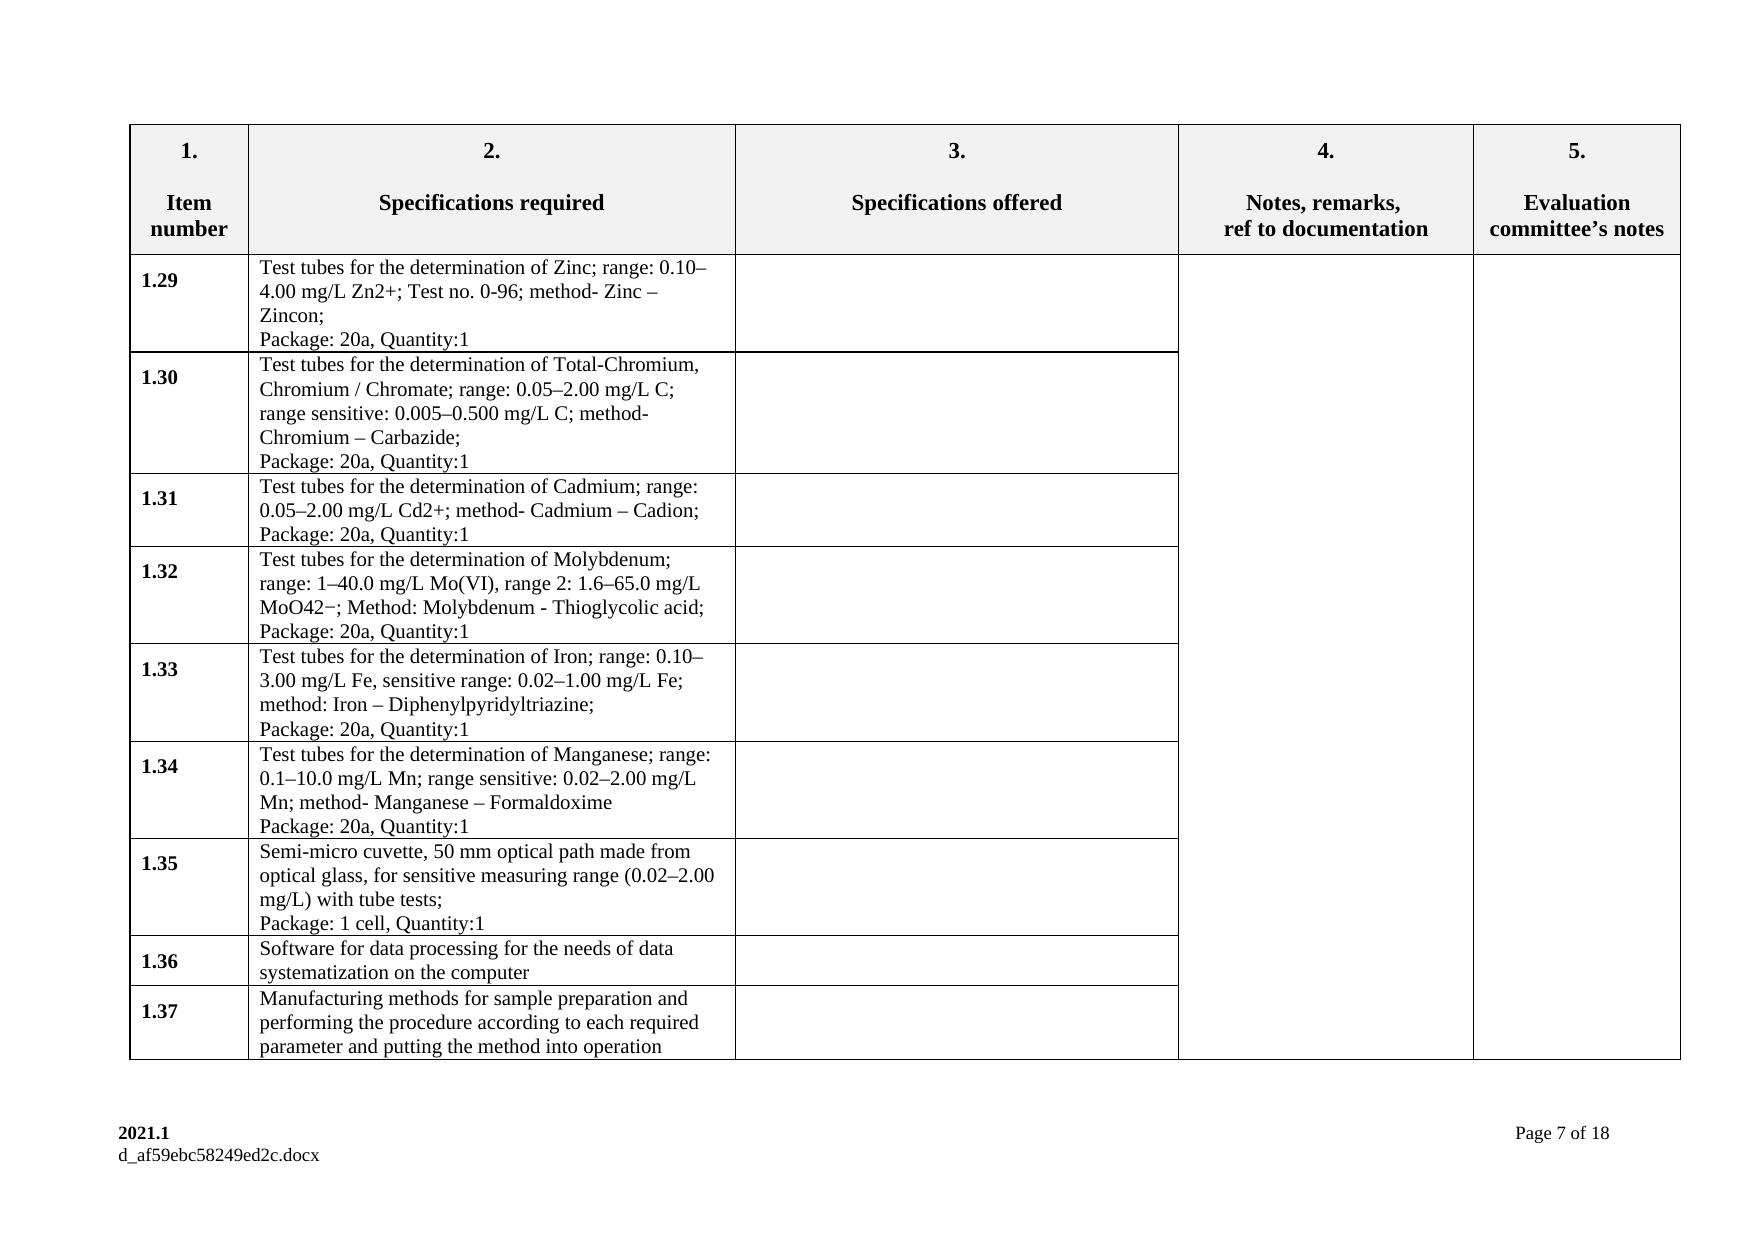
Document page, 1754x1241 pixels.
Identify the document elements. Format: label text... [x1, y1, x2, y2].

table_cell Manufacturing methods for sample preparation and performing the procedure according to each required parameter and putting the method into operation [249, 986, 735, 1058]
table_cell 1.37 [131, 986, 248, 1058]
table_cell [736, 936, 1178, 985]
table_cell 1.36 [131, 936, 248, 985]
table_cell 1.30 [131, 353, 248, 473]
table_header 1. Item number [131, 125, 248, 254]
table_cell Software for data processing for the needs of data systematization on the computer [249, 936, 735, 985]
table_header 2. Specifications required [249, 125, 735, 254]
table_cell 1.35 [131, 839, 248, 935]
table_cell Test tubes for the determination of Manganese; range: 0.1–10.0 mg/L Mn; range sensitive: 0.02–2.00 mg/L Mn; method- Manganese – Formaldoxime Package: 20a, Quantity:1 [249, 742, 735, 838]
table_cell [736, 474, 1178, 546]
table_cell Test tubes for the determination of Cadmium; range: 0.05–2.00 mg/L Cd2+; method- Cadmium – Cadion; Package: 20a, Quantity:1 [249, 474, 735, 546]
table_cell Test tubes for the determination of Total-Chromium, Chromium / Chromate; range: 0.05–2.00 mg/L C; range sensitive: 0.005–0.500 mg/L C; method- Chromium – Carbazide; Package: 20a, Quantity:1 [249, 353, 735, 473]
table_cell Semi-micro cuvette, 50 mm optical path made from optical glass, for sensitive measuring range (0.02–2.00 mg/L) with tube tests; Package: 1 cell, Quantity:1 [249, 839, 735, 935]
table_cell 1.32 [131, 547, 248, 643]
table_header 5. Evaluation committee’s notes [1474, 125, 1680, 254]
table_cell [736, 353, 1178, 473]
table_cell [736, 255, 1178, 351]
table_cell 1.31 [131, 474, 248, 546]
table_cell [736, 742, 1178, 838]
table_cell 1.33 [131, 644, 248, 741]
table_cell [736, 644, 1178, 741]
table_cell Test tubes for the determination of Molybdenum; range: 1–40.0 mg/L Mo(VI), range 2: 1.6–65.0 mg/L MoO42−; Method: Molybdenum - Thioglycolic acid; Package: 20a, Quantity:1 [249, 547, 735, 643]
table_cell 1.29 [131, 255, 248, 351]
table_cell Test tubes for the determination of Zinc; range: 0.10–4.00 mg/L Zn2+; Test no. 0-96; method- Zinc – Zincon; Package: 20a, Quantity:1 [249, 255, 735, 351]
table_cell [736, 986, 1178, 1058]
table_cell [736, 547, 1178, 643]
table_cell Test tubes for the determination of Iron; range: 0.10–3.00 mg/L Fe, sensitive range: 0.02–1.00 mg/L Fe; method: Iron – Diphenylpyridyltriazine; Package: 20a, Quantity:1 [249, 644, 735, 741]
table_cell [736, 839, 1178, 935]
table_header 4. Notes, remarks, ref to documentation [1179, 125, 1473, 254]
table_header 3. Specifications offered [736, 125, 1178, 254]
table_cell 1.34 [131, 742, 248, 838]
